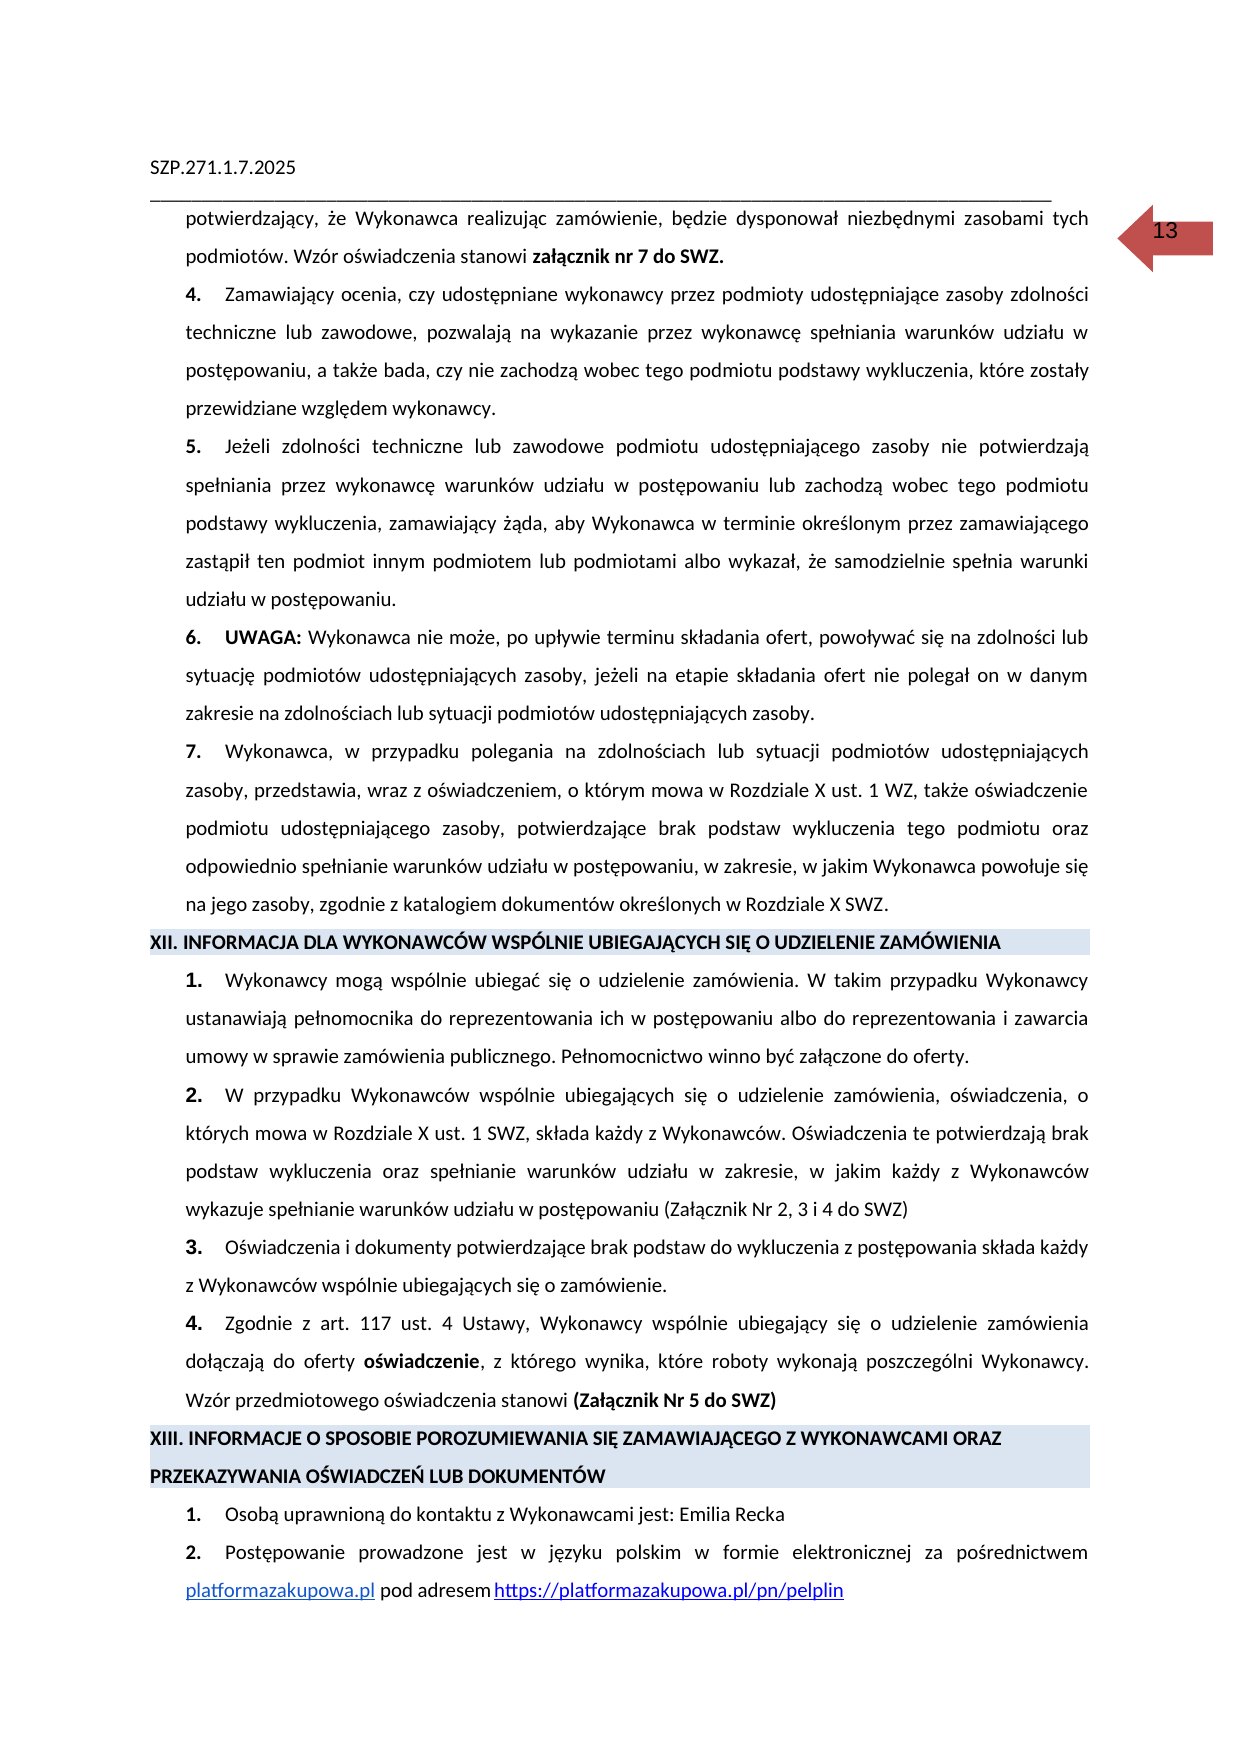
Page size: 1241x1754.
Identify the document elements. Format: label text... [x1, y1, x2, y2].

list Zamawiający ocenia, czy udostępniane wykonawcy przez podmioty udostępniające zasoby zdolności techniczne lub zawodowe, pozwalają na wykazanie przez wykonawcę spełniania warunków udziału w postępowaniu, a także bada, czy nie zachodzą wobec tego podmiotu podstawy wykluczenia, które zostały przewidziane względem wykonawcy. [185, 281, 1090, 421]
list Jeżeli zdolności techniczne lub zawodowe podmiotu udostępniającego zasoby nie potwierdzają spełniania przez wykonawcę warunków udziału w postępowaniu lub zachodzą wobec tego podmiotu podstawy wykluczenia, zamawiający żąda, aby Wykonawca w terminie określonym przez zamawiającego zastąpił ten podmiot innym podmiotem lub podmiotami albo wykazał, że samodzielnie spełnia warunki udziału w postępowaniu. [185, 434, 1090, 612]
list Osobą uprawnioną do kontaktu z Wykonawcami jest: Emilia Recka [185, 1501, 1090, 1527]
list UWAGA: Wykonawca nie może, po upływie terminu składania ofert, powoływać się na zdolności lub sytuację podmiotów udostępniających zasoby, jeżeli na etapie składania ofert nie polegał on w danym zakresie na zdolnościach lub sytuacji podmiotów udostępniających zasoby. [185, 624, 1090, 726]
list W przypadku Wykonawców wspólnie ubiegających się o udzielenie zamówienia, oświadczenia, o których mowa w Rozdziale X ust. 1 SWZ, składa każdy z Wykonawców. Oświadczenia te potwierdzają brak podstaw wykluczenia oraz spełnianie warunków udziału w zakresie, w jakim każdy z Wykonawców wykazuje spełnianie warunków udziału w postępowaniu (Załącznik Nr 2, 3 i 4 do SWZ) [185, 1082, 1090, 1222]
list Wykonawca, w przypadku polegania na zdolnościach lub sytuacji podmiotów udostępniających zasoby, przedstawia, wraz z oświadczeniem, o którym mowa w Rozdziale X ust. 1 WZ, także oświadczenie podmiotu udostępniającego zasoby, potwierdzające brak podstaw wykluczenia tego podmiotu oraz odpowiednio spełnianie warunków udziału w postępowaniu, w zakresie, w jakim Wykonawca powołuje się na jego zasoby, zgodnie z katalogiem dokumentów określonych w Rozdziale X SWZ. [185, 739, 1090, 917]
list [185, 205, 1090, 268]
subtitle XII. INFORMACJA DLA WYKONAWCÓW WSPÓLNIE UBIEGAJĄCYCH SIĘ O UDZIELENIE ZAMÓWIENIA [150, 929, 1090, 955]
subtitle XIII. INFORMACJE O SPOSOBIE POROZUMIEWANIA SIĘ ZAMAWIAJĄCEGO Z WYKONAWCAMI ORAZ PRZEKAZYWANIA OŚWIADCZEŃ LUB DOKUMENTÓW [150, 1425, 1090, 1488]
list Oświadczenia i dokumenty potwierdzające brak podstaw do wykluczenia z postępowania składa każdy z Wykonawców wspólnie ubiegających się o zamówienie. [185, 1234, 1090, 1298]
list Wykonawcy mogą wspólnie ubiegać się o udzielenie zamówienia. W takim przypadku Wykonawcy ustanawiają pełnomocnika do reprezentowania ich w postępowaniu albo do reprezentowania i zawarcia umowy w sprawie zamówienia publicznego. Pełnomocnictwo winno być załączone do oferty. [185, 967, 1090, 1069]
list Zgodnie z art. 117 ust. 4 Ustawy, Wykonawcy wspólnie ubiegający się o udzielenie zamówienia dołączają do oferty oświadczenie, z którego wynika, które roboty wykonają poszczególni Wykonawcy. Wzór przedmiotowego oświadczenia stanowi (Załącznik Nr 5 do SWZ) [185, 1311, 1090, 1412]
list Postępowanie prowadzone jest w języku polskim w formie elektronicznej za pośrednictwem platformazakupowa.pl pod adresem https://platformazakupowa.pl/pn/pelplin [185, 1539, 1090, 1603]
